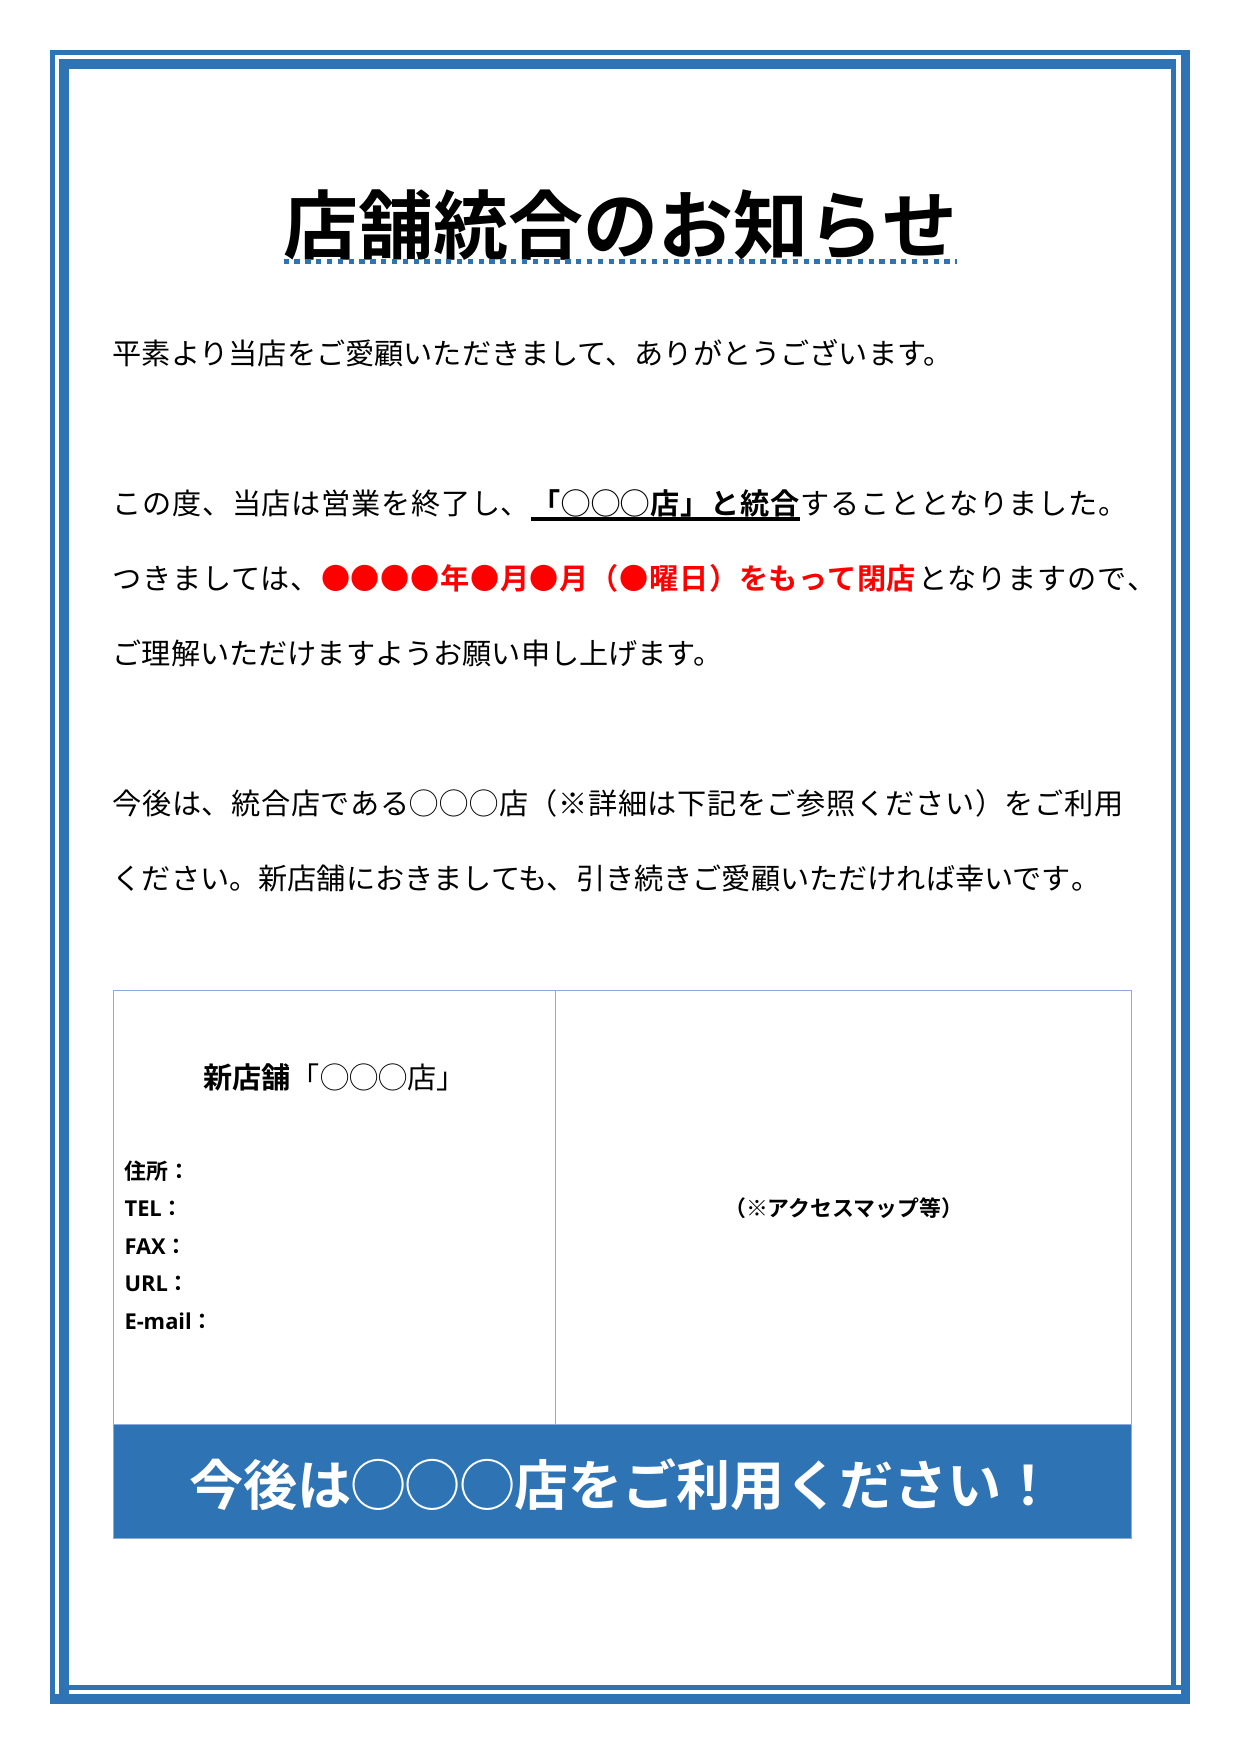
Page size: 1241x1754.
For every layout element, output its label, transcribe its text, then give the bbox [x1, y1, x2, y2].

table_header 新店舗「◯◯◯店」 住所： TEL： FAX： URL： E-mail： [114, 991, 555, 1424]
text 今後は、統合店である◯◯◯店（※詳細は下記をご参照ください）をご利用ください。新店舗におきましても、引き続きご愛顧いただければ幸いです。 [112, 764, 1128, 914]
table_header （※アクセスマップ等） [556, 991, 1131, 1424]
table_cell 今後は◯◯◯店をご利用ください！ [114, 1425, 1131, 1538]
text この度、当店は営業を終了し、「◯◯◯店」と統合することとなりました。つきましては、●●●●年●月●月（●曜日）をもって閉店となりますので、ご理解いただけますようお願い申し上げます。 [112, 464, 1128, 689]
text 店舗統合のお知らせ [112, 164, 1128, 277]
text 平素より当店をご愛顧いただきまして、ありがとうございます。 [112, 314, 1128, 389]
